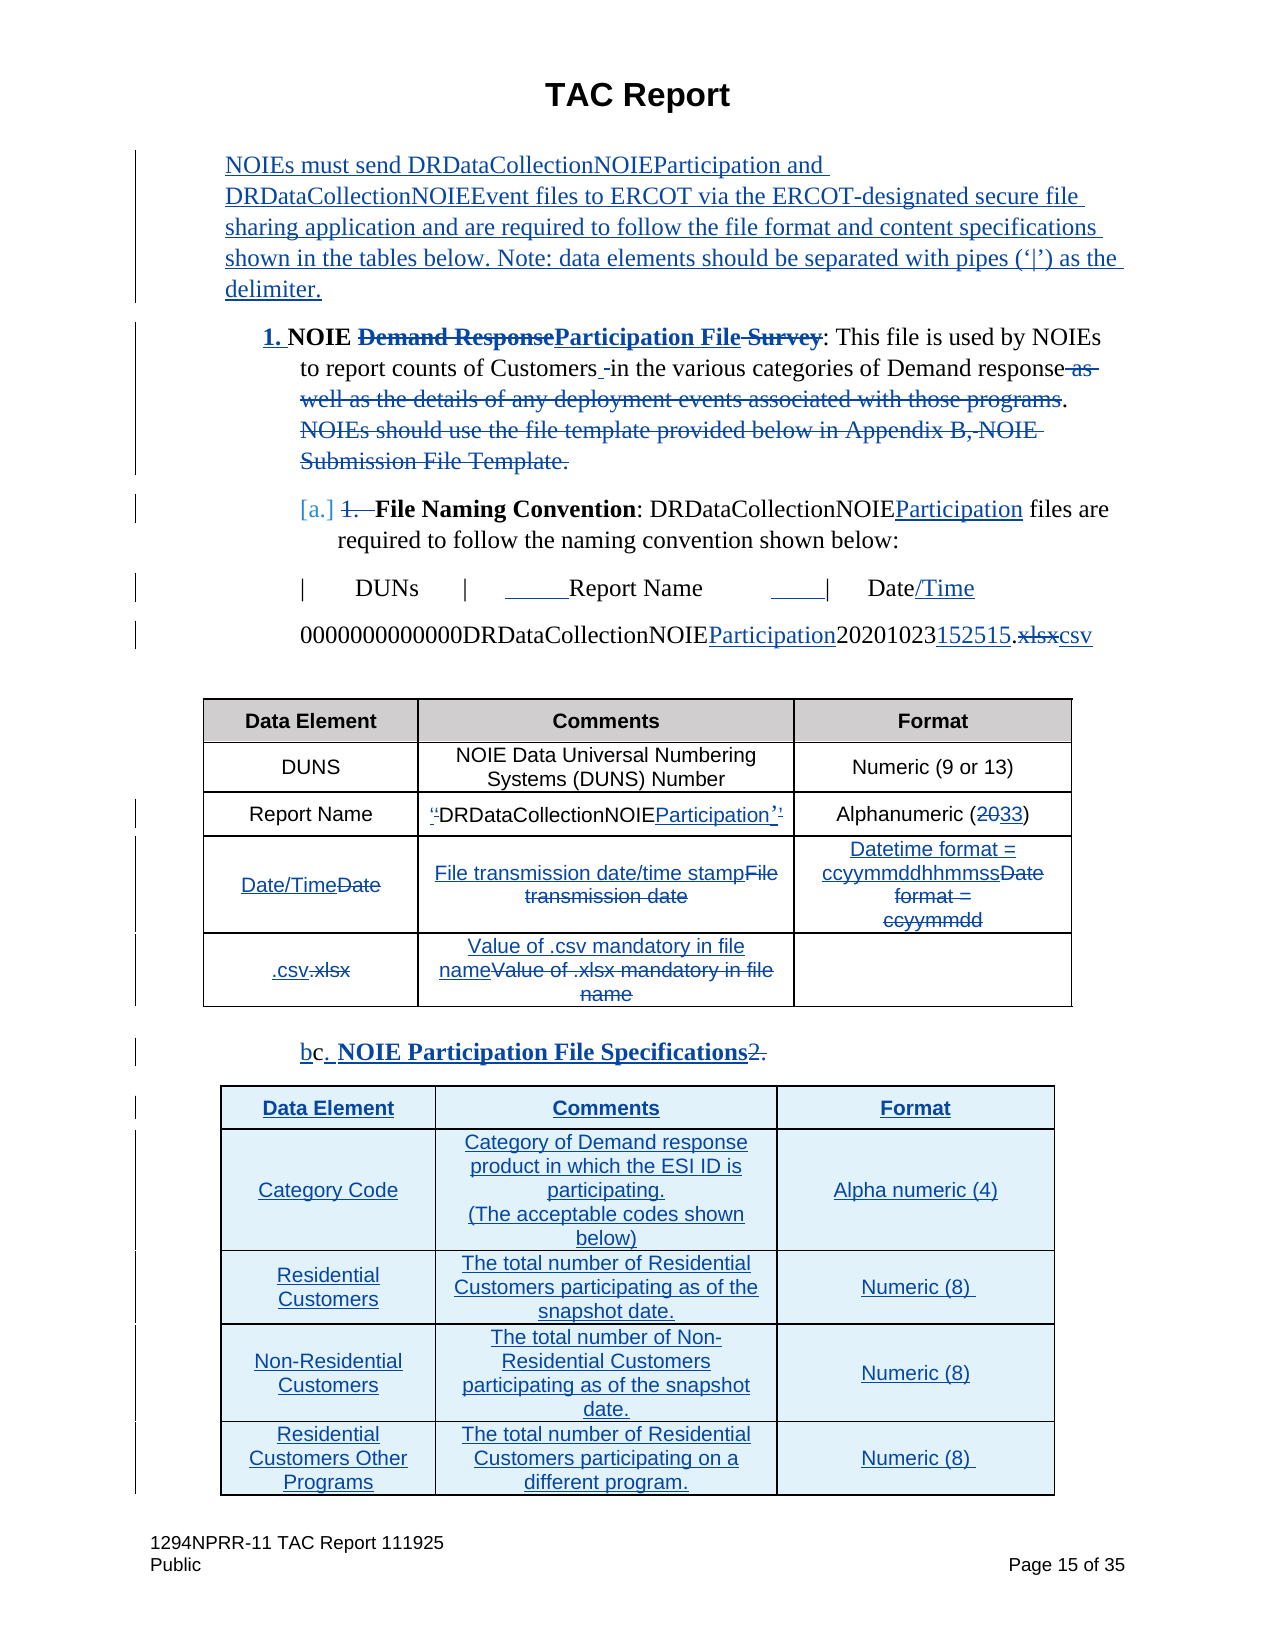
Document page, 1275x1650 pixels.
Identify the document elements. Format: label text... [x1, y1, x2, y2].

table_cell [419, 837, 793, 932]
table_cell NOIE Data Universal Numbering Systems (DUNS) Number [419, 743, 793, 791]
table_header Format [795, 700, 1071, 741]
list File Naming Convention: DRDataCollectionNOIE files are required to follow the naming convention shown below: [300, 494, 1125, 554]
table_cell [419, 934, 793, 1006]
table_cell Report Name [204, 793, 417, 835]
table_cell Numeric (9 or 13) [795, 743, 1071, 791]
table_cell [204, 837, 417, 932]
table_cell DUNS [204, 743, 417, 791]
table_header Comments [419, 700, 793, 741]
table_cell [795, 837, 1071, 932]
list NOIE : This file is used by NOIEs to report counts of Customersin the various categories of Demand response. [262, 322, 1125, 475]
table_cell Alphanumeric () [795, 793, 1071, 835]
table_cell DRDataCollectionNOIE [419, 793, 793, 835]
text | DUNs | Report Name | Date [300, 573, 1125, 602]
text 0000000000000DRDataCollectionNOIE20201023. [300, 621, 1125, 679]
table_cell [795, 934, 1071, 1006]
table_cell [204, 934, 417, 1006]
table_header Data Element [204, 700, 417, 741]
